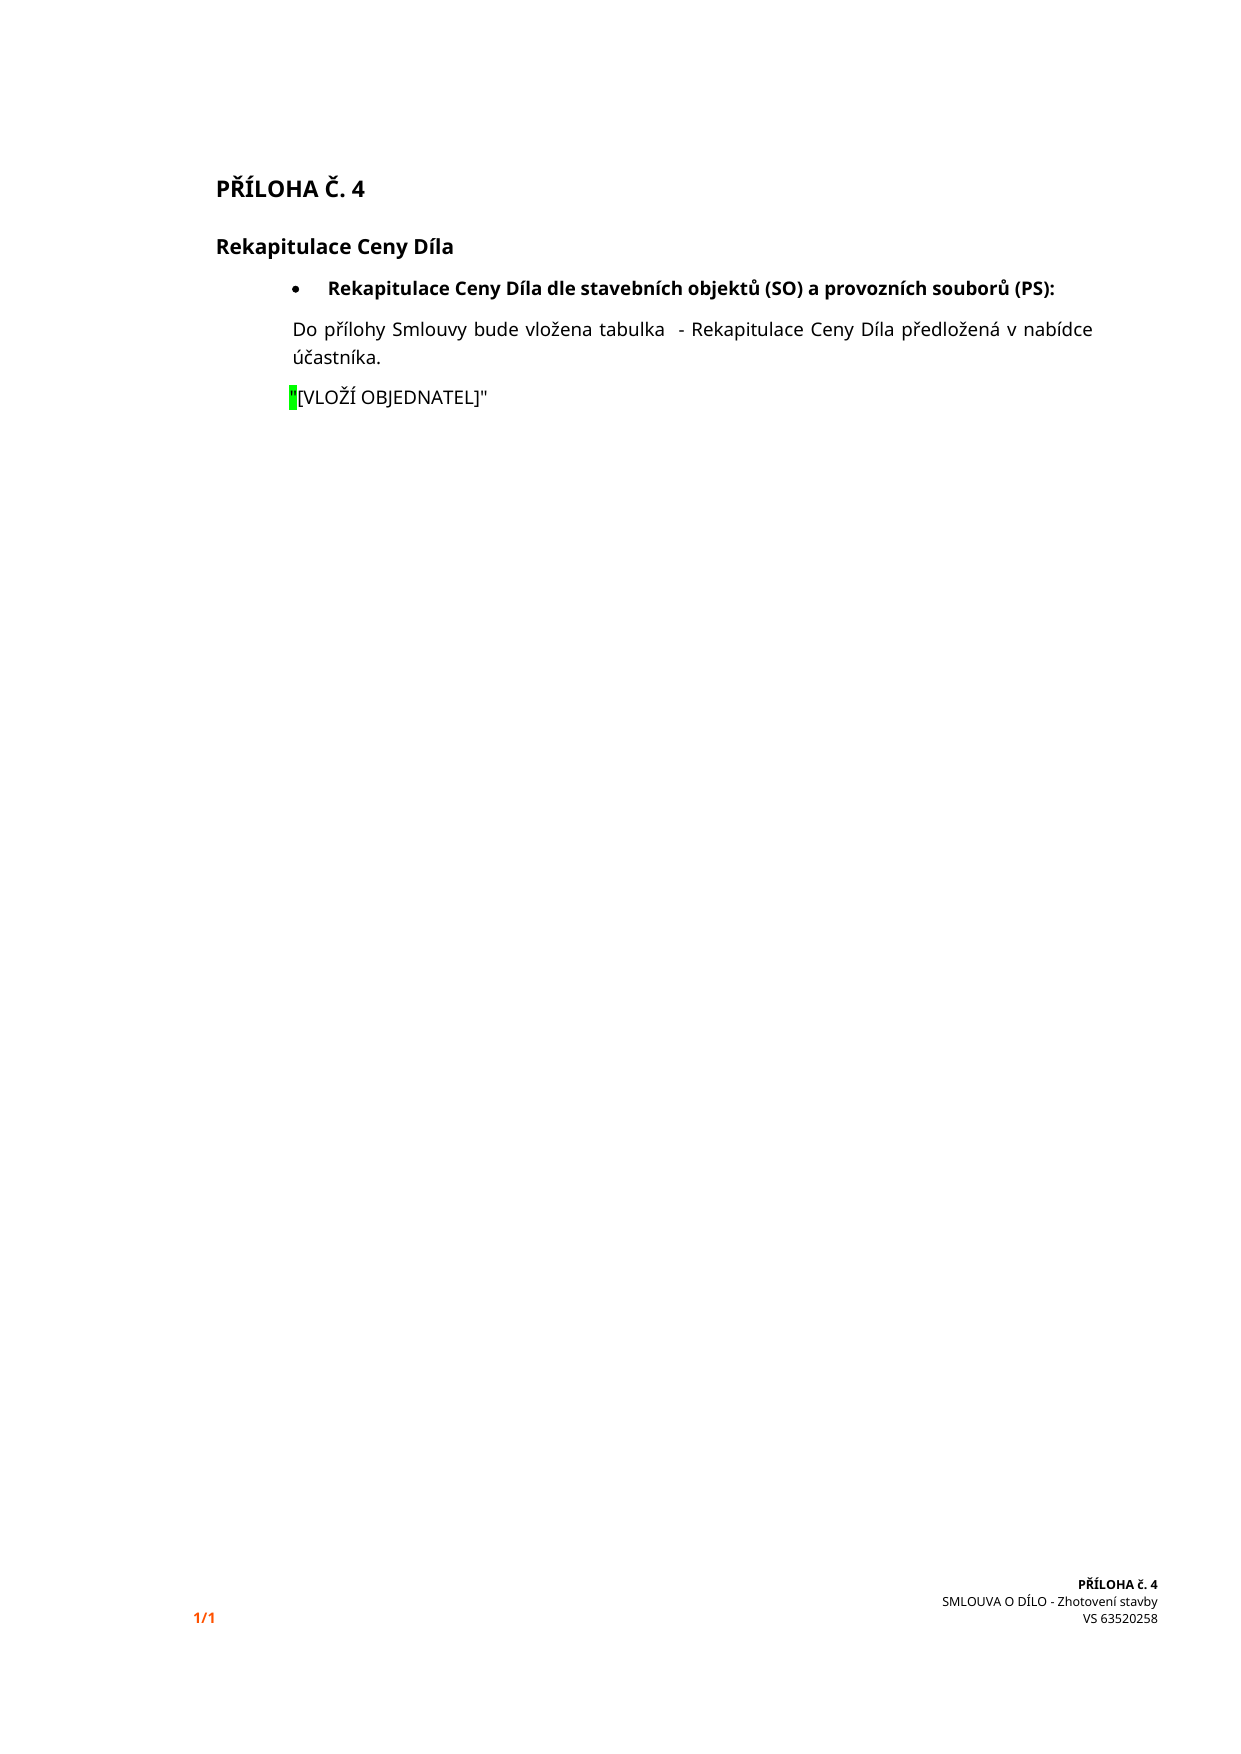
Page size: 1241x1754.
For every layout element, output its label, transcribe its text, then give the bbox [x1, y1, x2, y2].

text Rekapitulace Ceny Díla dle stavebních objektů (SO) a provozních souborů (PS): [292, 276, 1093, 301]
text Do přílohy Smlouvy bude vložena tabulka - Rekapitulace Ceny Díla předložená v nabídce účastníka. [292, 316, 1093, 370]
text Příloha č. 4 [216, 172, 1093, 204]
text Rekapitulace Ceny Díla [216, 232, 1093, 260]
